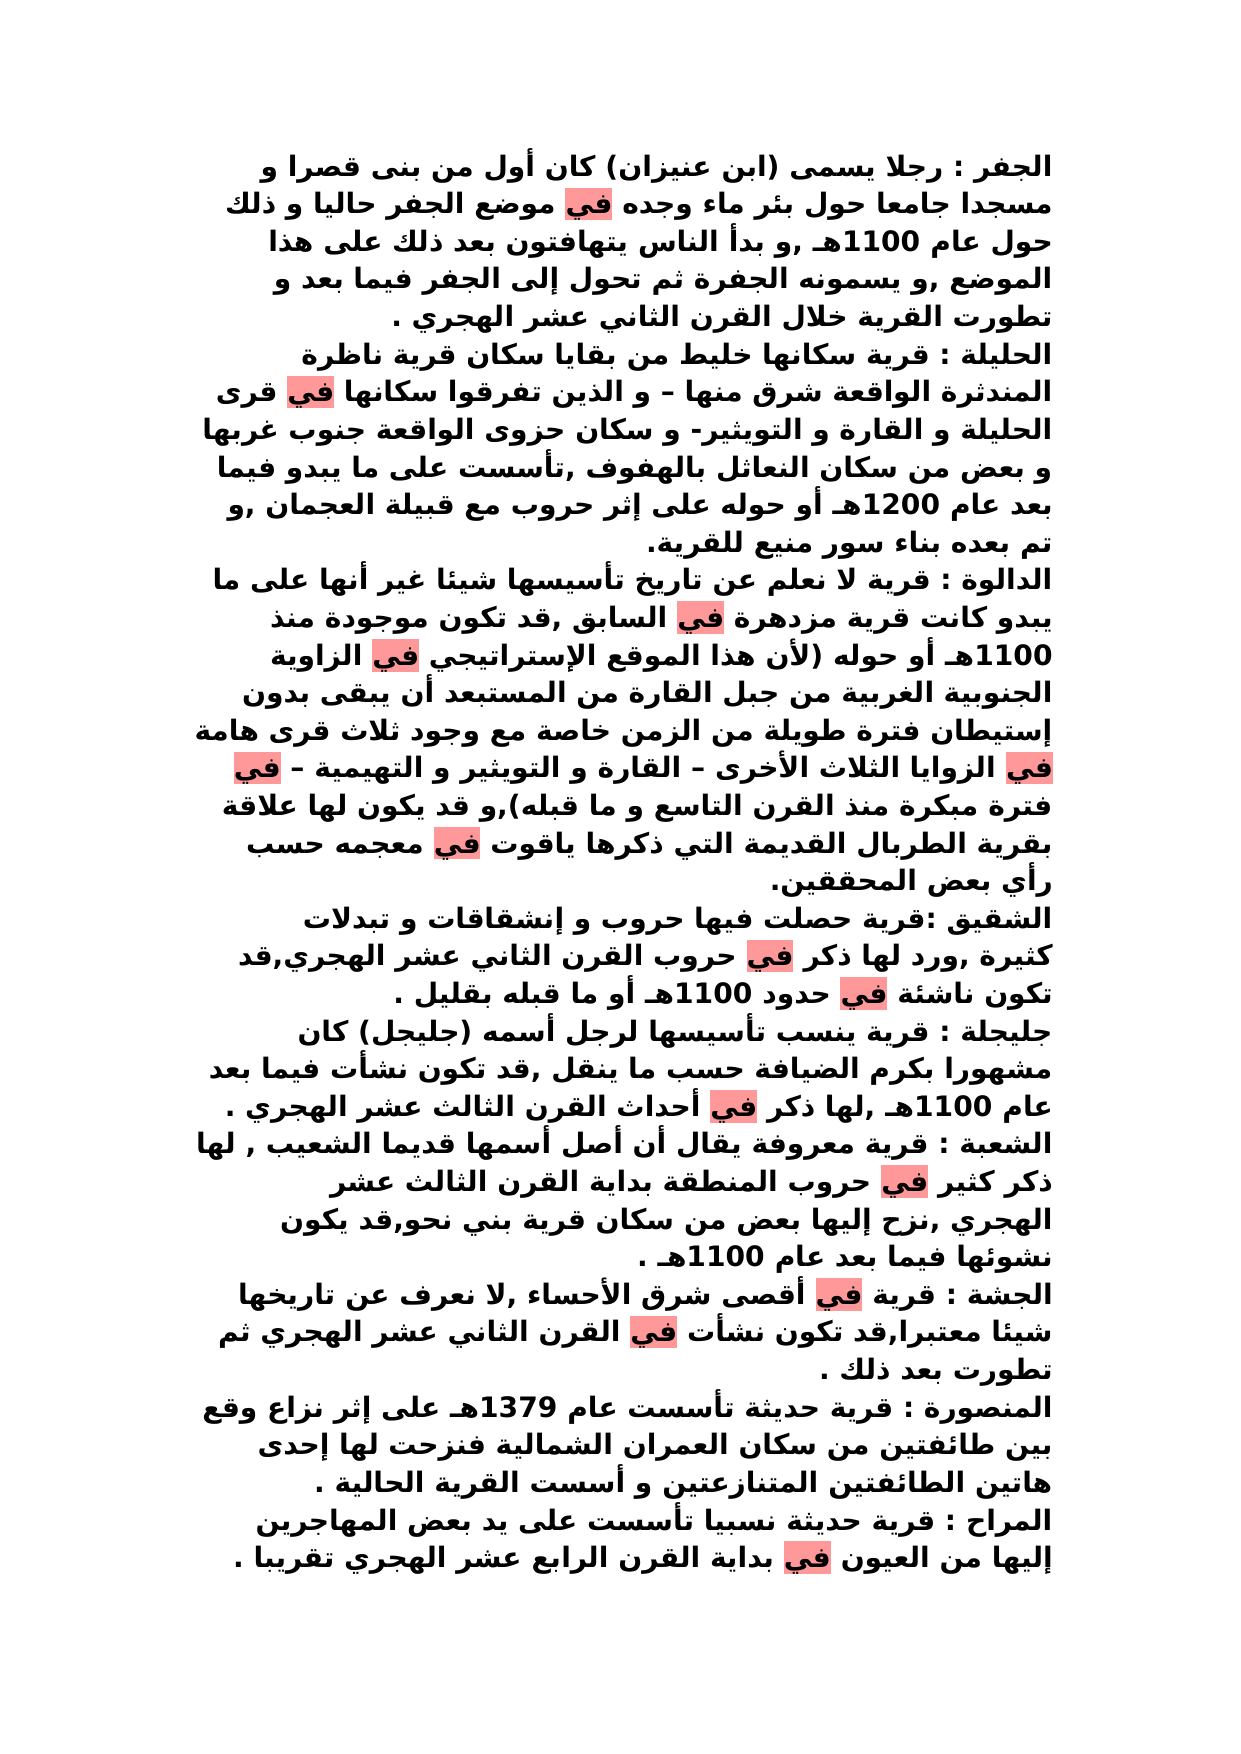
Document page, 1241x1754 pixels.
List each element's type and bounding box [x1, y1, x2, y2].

text [187, 150, 1053, 1574]
